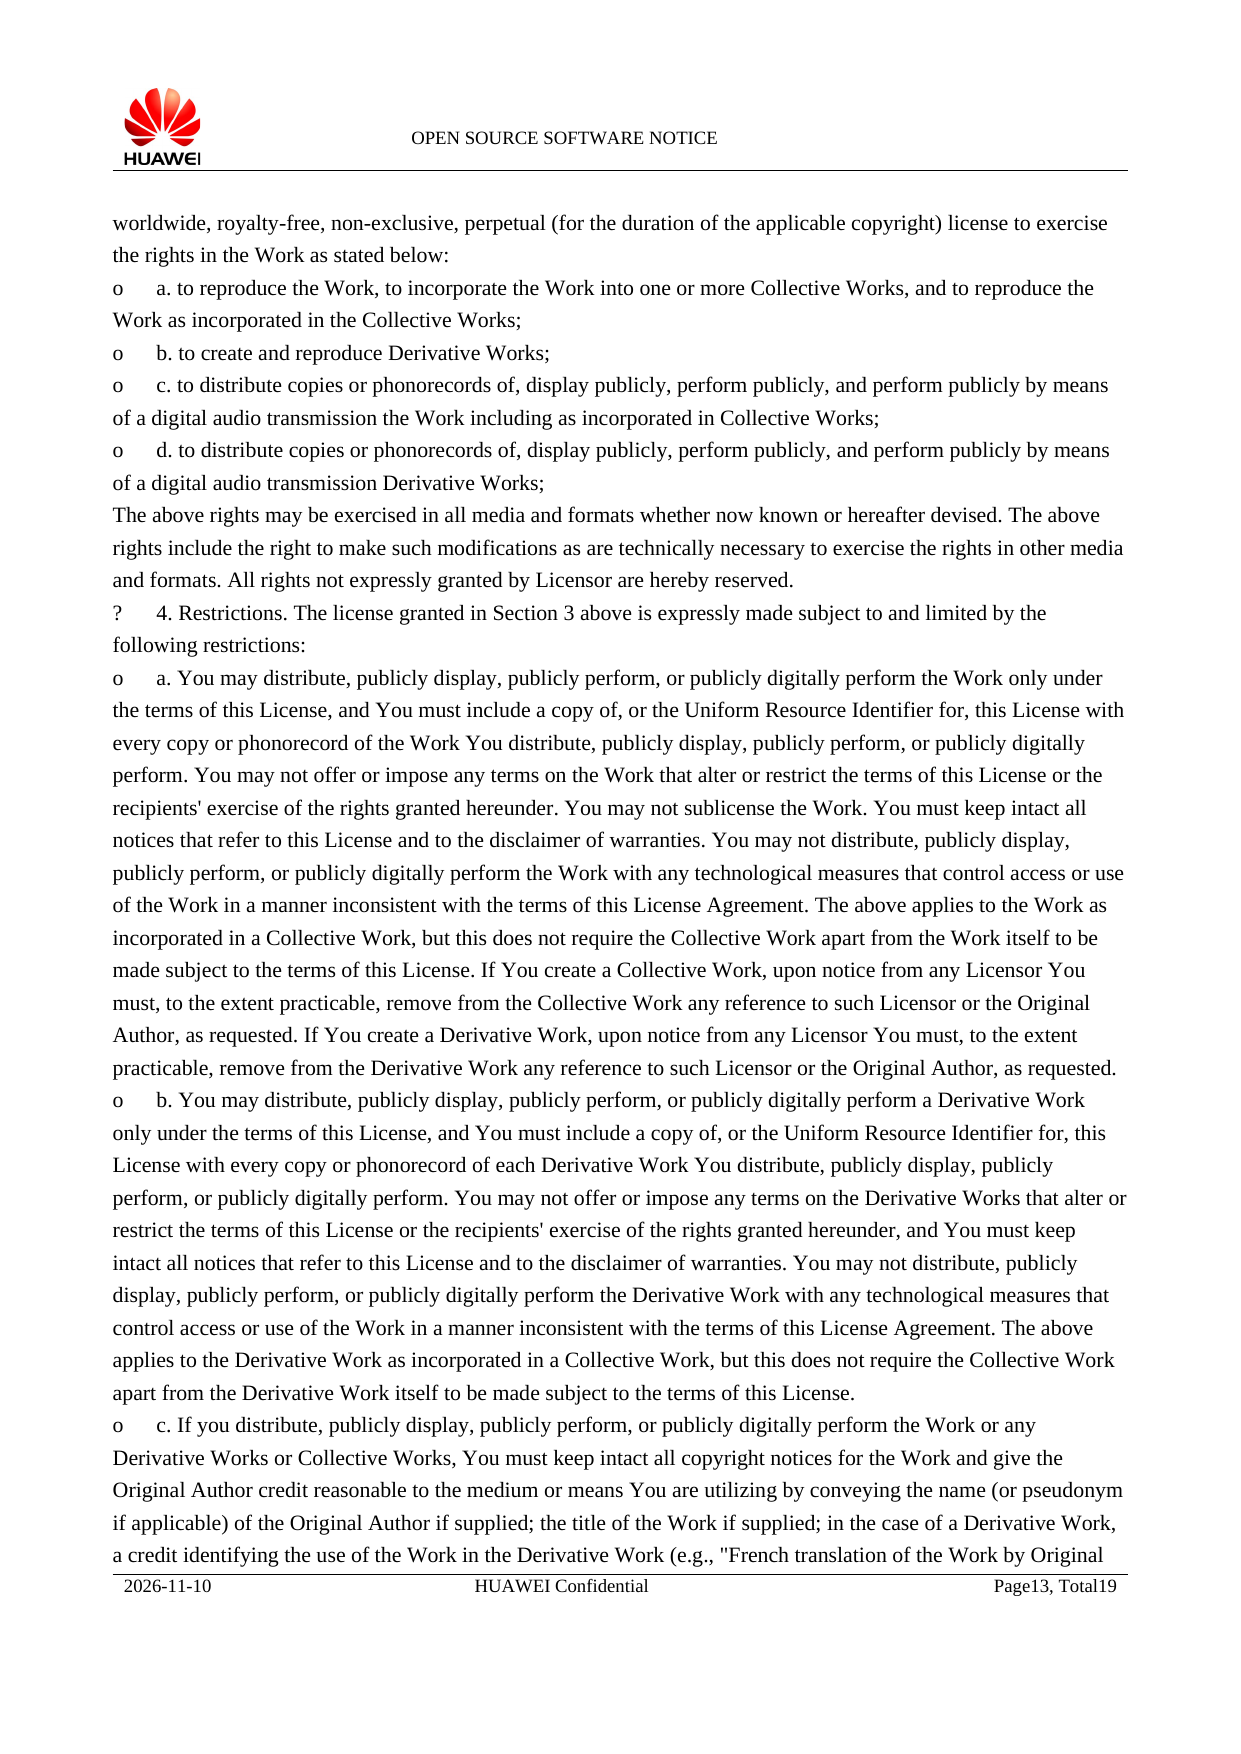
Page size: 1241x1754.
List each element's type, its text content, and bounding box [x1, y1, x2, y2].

picture [124, 88, 201, 165]
